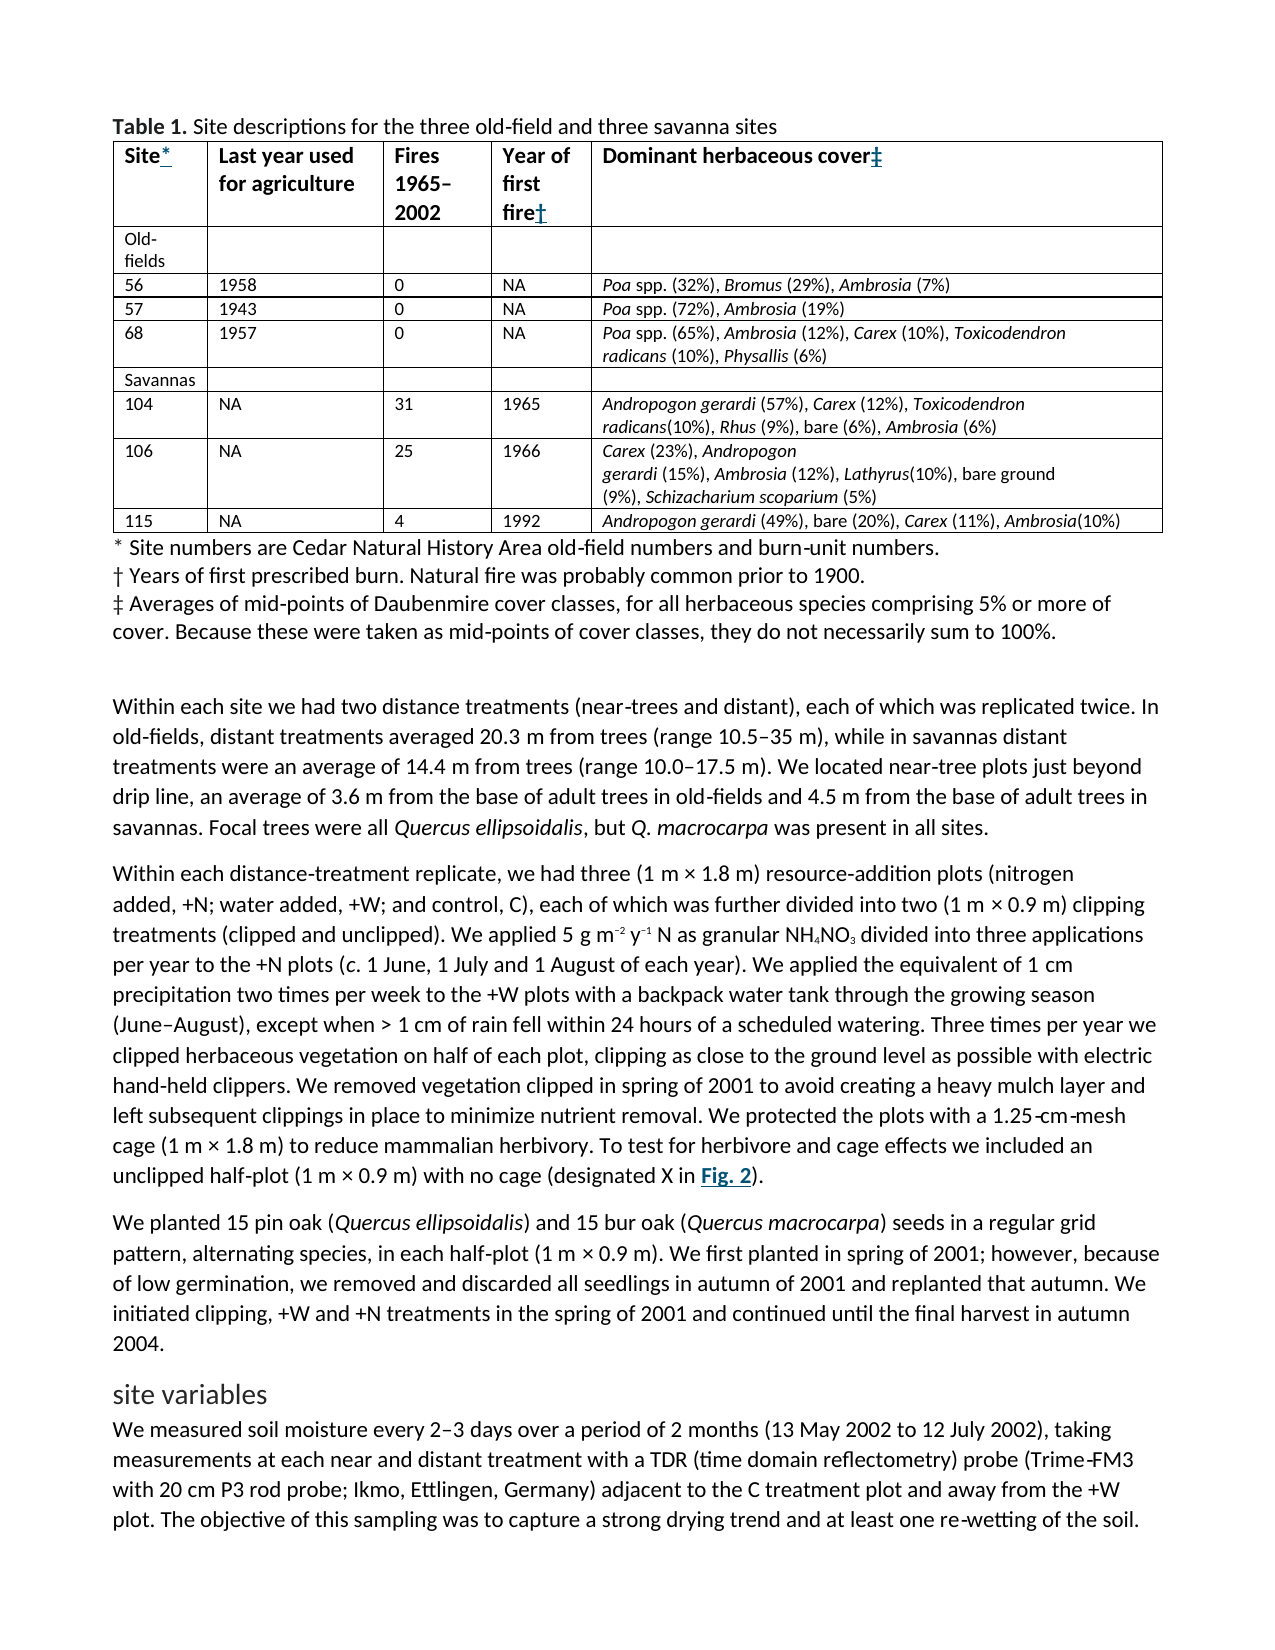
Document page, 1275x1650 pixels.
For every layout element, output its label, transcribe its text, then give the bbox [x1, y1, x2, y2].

table_cell Poa spp. (65%), Ambrosia (12%), Carex (10%), Toxicodendron radicans (10%), Physallis (6%) [592, 321, 1162, 367]
table_cell 1957 [208, 321, 383, 367]
table_cell 0 [384, 298, 491, 320]
table_cell Poa spp. (72%), Ambrosia (19%) [592, 298, 1162, 320]
table_cell NA [492, 321, 591, 367]
table_cell NA [208, 509, 383, 532]
table_cell Andropogon gerardi (49%), bare (20%), Carex (11%), Ambrosia(10%) [592, 509, 1162, 532]
subtitle site variables [112, 1376, 1162, 1412]
table_header Dominant herbaceous cover‡ [592, 142, 1162, 226]
table_cell 4 [384, 509, 491, 532]
table_cell Andropogon gerardi (57%), Carex (12%), Toxicodendron radicans(10%), Rhus (9%), bare (6%), Ambrosia (6%) [592, 392, 1162, 438]
table_cell 115 [114, 509, 207, 532]
table_cell NA [492, 274, 591, 296]
table_cell [592, 368, 1162, 391]
table_cell NA [208, 439, 383, 508]
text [112, 1415, 1162, 1533]
table_cell 1943 [208, 298, 383, 320]
table_header Fires 1965–2002 [384, 142, 491, 226]
text ‡ Averages of mid‐points of Daubenmire cover classes, for all herbaceous species comprising 5% or more of cover. Because these were taken as mid‐points of cover classes, they do not necessarily sum to 100%. [112, 589, 1162, 645]
table_cell [384, 368, 491, 391]
table_cell [592, 227, 1162, 272]
table_cell 106 [114, 439, 207, 508]
text Within each site we had two distance treatments (near‐trees and distant), each of which was replicated twice. In old‐fields, distant treatments averaged 20.3 m from trees (range 10.5–35 m), while in savannas distant treatments were an average of 14.4 m from trees (range 10.0–17.5 m). We located near‐tree plots just beyond drip line, an average of 3.6 m from the base of adult trees in old‐fields and 4.5 m from the base of adult trees in savannas. Focal trees were all Quercus ellipsoidalis, but Q. macrocarpa was present in all sites. [112, 692, 1162, 841]
text Within each distance‐treatment replicate, we had three (1 m × 1.8 m) resource‐addition plots (nitrogen added, +N; water added, +W; and control, C), each of which was further divided into two (1 m × 0.9 m) clipping treatments (clipped and unclipped). We applied 5 g m−2 y−1 N as granular NH4NO3 divided into three applications per year to the +N plots (c. 1 June, 1 July and 1 August of each year). We applied the equivalent of 1 cm precipitation two times per week to the +W plots with a backpack water tank through the growing season (June–August), except when > 1 cm of rain fell within 24 hours of a scheduled watering. Three times per year we clipped herbaceous vegetation on half of each plot, clipping as close to the ground level as possible with electric hand‐held clippers. We removed vegetation clipped in spring of 2001 to avoid creating a heavy mulch layer and left subsequent clippings in place to minimize nutrient removal. We protected the plots with a 1.25‐cm‐mesh cage (1 m × 1.8 m) to reduce mammalian herbivory. To test for herbivore and cage effects we included an unclipped half‐plot (1 m × 0.9 m) with no cage (designated X in Fig. 2). [112, 859, 1162, 1190]
table_cell [208, 227, 383, 272]
table_cell 1958 [208, 274, 383, 296]
text We planted 15 pin oak (Quercus ellipsoidalis) and 15 bur oak (Quercus macrocarpa) seeds in a regular grid pattern, alternating species, in each half‐plot (1 m × 0.9 m). We first planted in spring of 2001; however, because of low germination, we removed and discarded all seedlings in autumn of 2001 and replanted that autumn. We initiated clipping, +W and +N treatments in the spring of 2001 and continued until the final harvest in autumn 2004. [112, 1208, 1162, 1357]
table_cell 25 [384, 439, 491, 508]
table_cell 56 [114, 274, 207, 296]
table_cell 57 [114, 298, 207, 320]
table_cell Old‐fields [114, 227, 207, 272]
text † Years of first prescribed burn. Natural fire was probably common prior to 1900. [112, 561, 1162, 589]
table_cell NA [492, 298, 591, 320]
table_cell 0 [384, 321, 491, 367]
table_cell Savannas [114, 368, 207, 391]
table_cell Carex (23%), Andropogon gerardi (15%), Ambrosia (12%), Lathyrus(10%), bare ground (9%), Schizacharium scoparium (5%) [592, 439, 1162, 508]
table_cell 1965 [492, 392, 591, 438]
table_cell 1966 [492, 439, 591, 508]
table_cell [492, 227, 591, 272]
table_cell NA [208, 392, 383, 438]
table_cell 0 [384, 274, 491, 296]
table_header Year of first fire† [492, 142, 591, 226]
table_header Last year used for agriculture [208, 142, 383, 226]
text Table 1. Site descriptions for the three old‐field and three savanna sites [112, 112, 1162, 141]
table_cell 31 [384, 392, 491, 438]
table_cell 1992 [492, 509, 591, 532]
table_cell [492, 368, 591, 391]
text * Site numbers are Cedar Natural History Area old‐field numbers and burn‐unit numbers. [112, 533, 1162, 561]
table_cell 104 [114, 392, 207, 438]
table_cell [384, 227, 491, 272]
table_cell Poa spp. (32%), Bromus (29%), Ambrosia (7%) [592, 274, 1162, 296]
table_header Site* [114, 142, 207, 226]
table_cell [208, 368, 383, 391]
table_cell 68 [114, 321, 207, 367]
